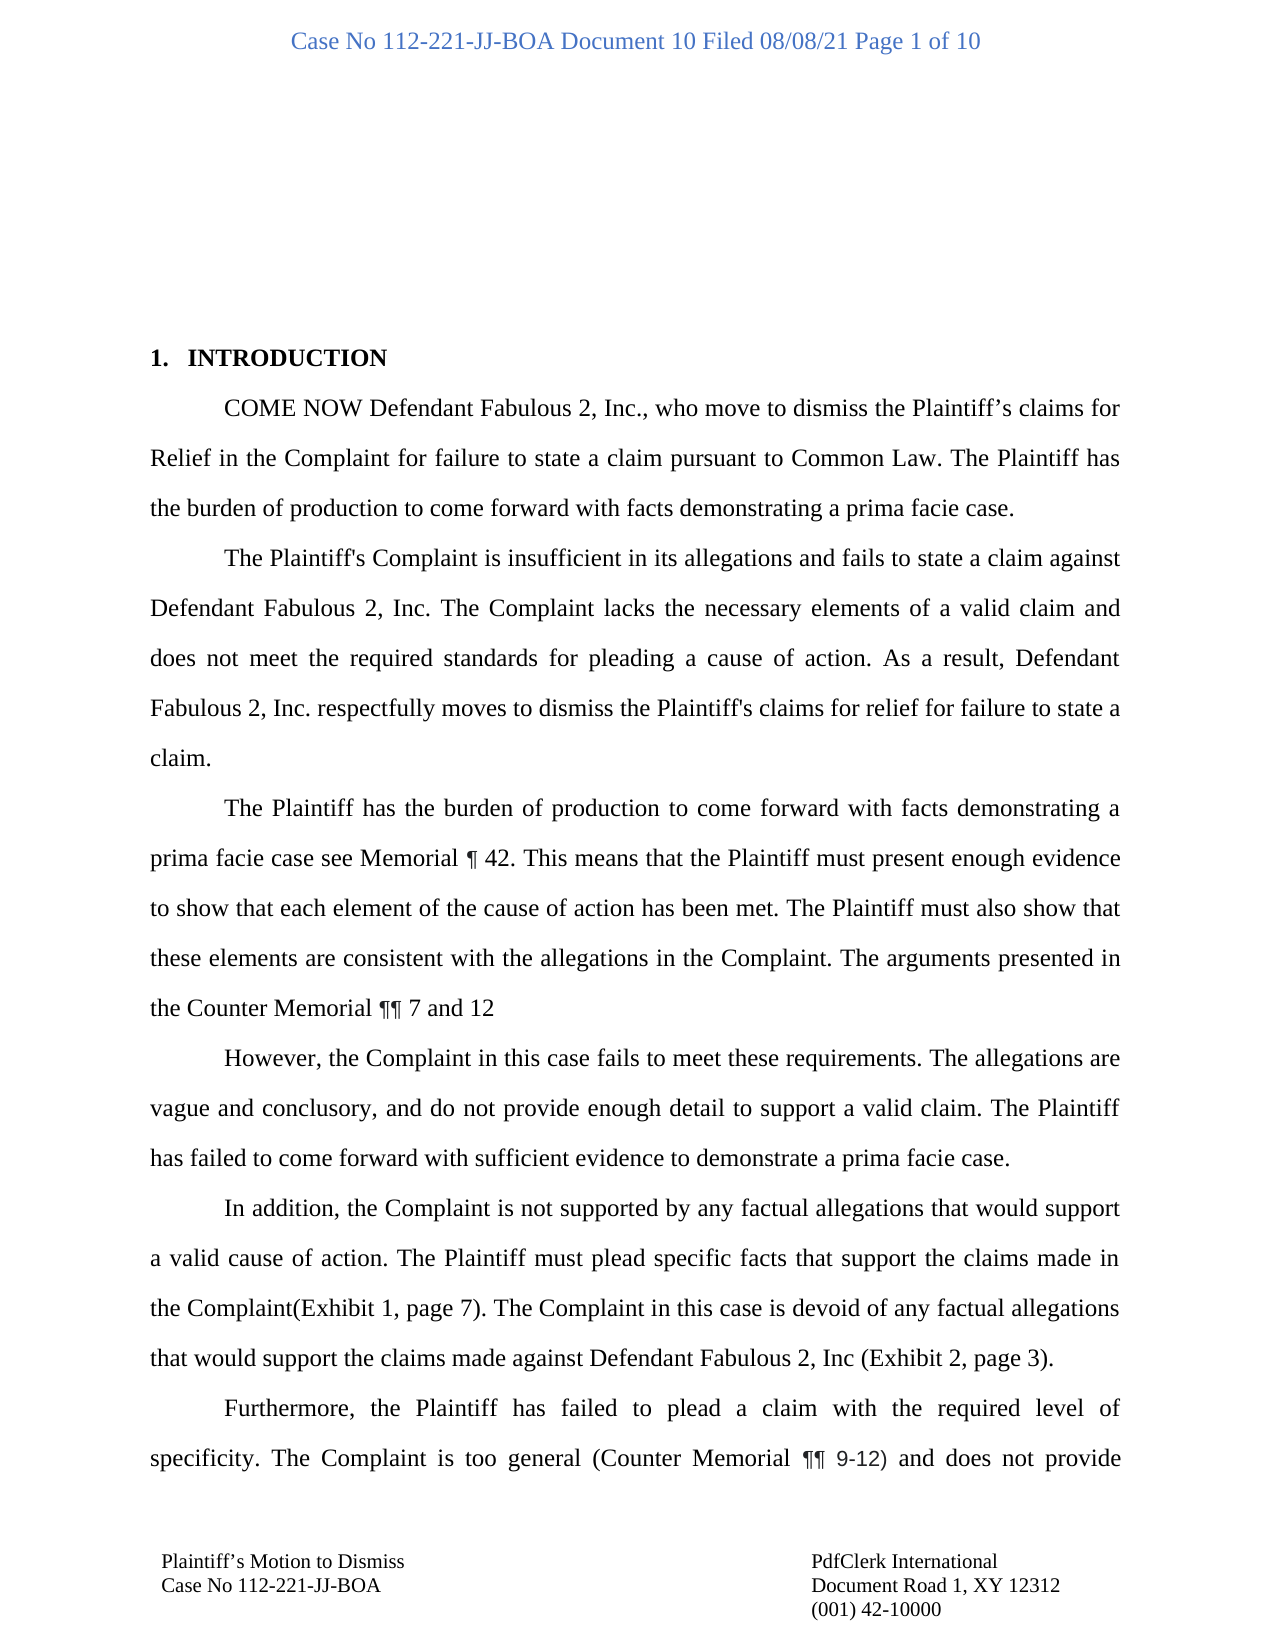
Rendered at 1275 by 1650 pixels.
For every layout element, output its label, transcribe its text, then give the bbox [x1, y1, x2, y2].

text However, the Complaint in this case fails to meet these requirements. The allegations are vague and conclusory, and do not provide enough detail to support a valid claim. The Plaintiff has failed to come forward with sufficient evidence to demonstrate a prima facie case. [150, 1027, 1121, 1177]
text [150, 1377, 1121, 1477]
subtitle Introduction [150, 327, 1121, 377]
text The Plaintiff's Complaint is insufficient in its allegations and fails to state a claim against Defendant Fabulous 2, Inc. The Complaint lacks the necessary elements of a valid claim and does not meet the required standards for pleading a cause of action. As a result, Defendant Fabulous 2, Inc. respectfully moves to dismiss the Plaintiff's claims for relief for failure to state a claim. [150, 527, 1121, 777]
text The Plaintiff has the burden of production to come forward with facts demonstrating a prima facie case see Memorial ¶ 42. This means that the Plaintiff must present enough evidence to show that each element of the cause of action has been met. The Plaintiff must also show that these elements are consistent with the allegations in the Complaint. The arguments presented in the Counter Memorial ¶¶ 7 and 12 [150, 777, 1121, 1027]
text COME NOW Defendant Fabulous 2, Inc., who move to dismiss the Plaintiff’s claims for Relief in the Complaint for failure to state a claim pursuant to Common Law. The Plaintiff has the burden of production to come forward with facts demonstrating a prima facie case. [150, 377, 1121, 527]
text In addition, the Complaint is not supported by any factual allegations that would support a valid cause of action. The Plaintiff must plead specific facts that support the claims made in the Complaint(Exhibit 1, page 7). The Complaint in this case is devoid of any factual allegations that would support the claims made against Defendant Fabulous 2, Inc (Exhibit 2, page 3). [150, 1177, 1121, 1377]
